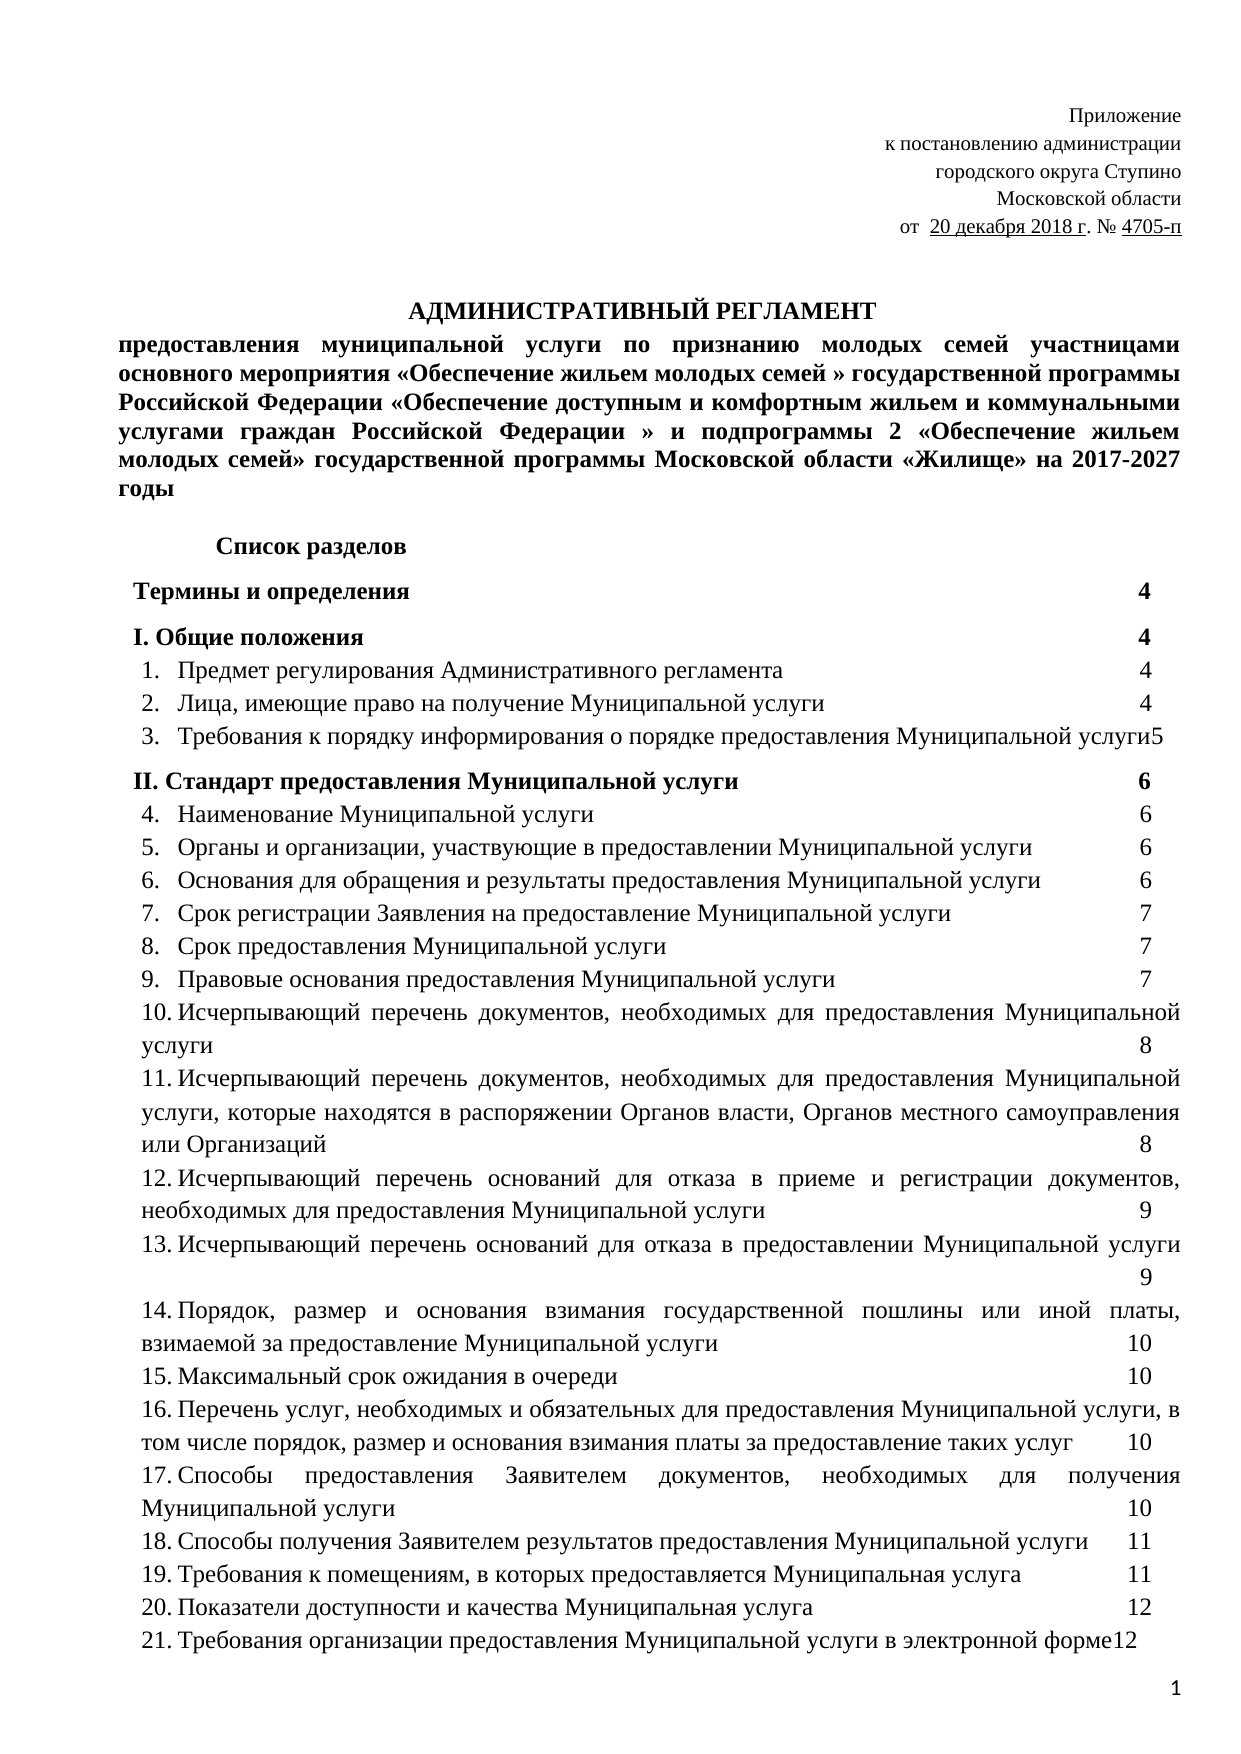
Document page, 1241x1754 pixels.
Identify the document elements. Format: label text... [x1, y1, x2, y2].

text 4. Наименование Муниципальной услуги 6 [141, 799, 1181, 828]
text II. Стандарт предоставления Муниципальной услуги 6 [133, 766, 1181, 795]
text 2. Лица, имеющие право на получение Муниципальной услуги 4 [141, 688, 1181, 717]
text 8. Срок предоставления Муниципальной услуги 7 [141, 931, 1181, 960]
text Список разделов [118, 531, 1181, 559]
text Термины и определения 4 [133, 576, 1181, 605]
text 18. Способы получения Заявителем результатов предоставления Муниципальной услуги 11 [141, 1526, 1181, 1554]
text 7. Срок регистрации Заявления на предоставление Муниципальной услуги 7 [141, 898, 1181, 927]
text 20. Показатели доступности и качества Муниципальная услуга 12 [141, 1592, 1181, 1621]
text I. Общие положения 4 [133, 622, 1181, 651]
text Приложение [118, 103, 1181, 127]
text 1. Предмет регулирования Административного регламента 4 [141, 655, 1181, 683]
text к постановлению администрации [118, 131, 1181, 155]
text 9. Правовые основания предоставления Муниципальной услуги 7 [141, 964, 1181, 993]
text 16. Перечень услуг, необходимых и обязательных для предоставления Муниципальной услуги, в том числе порядок, размер и основания взимания платы за предоставление таких услуг 10 [141, 1394, 1181, 1456]
text предоставления муниципальной услуги по признанию молодых семей участницами основного мероприятия «Обеспечение жильем молодых семей » государственной программы Российской Федерации «Обеспечение доступным и комфортным жильем и коммунальными услугами граждан Российской Федерации » и подпрограммы 2 «Обеспечение жильем молодых семей» государственной программы Московской области «Жилище» на 2017-2027 годы [118, 329, 1181, 502]
text 10. Исчерпывающий перечень документов, необходимых для предоставления Муниципальной услуги 8 [141, 997, 1181, 1059]
text городского округа Ступино [118, 159, 1181, 183]
text 3. Требования к порядку информирования о порядке предоставления Муниципальной услуги 5 [141, 721, 1181, 749]
text 12. Исчерпывающий перечень оснований для отказа в приеме и регистрации документов, необходимых для предоставления Муниципальной услуги 9 [141, 1163, 1181, 1224]
text 15. Максимальный срок ожидания в очереди 10 [141, 1361, 1181, 1389]
text 14. Порядок, размер и основания взимания государственной пошлины или иной платы, взимаемой за предоставление Муниципальной услуги 10 [141, 1295, 1181, 1356]
text Московской области [118, 186, 1181, 210]
text 19. Требования к помещениям, в которых предоставляется Муниципальная услуга 11 [141, 1559, 1181, 1588]
text АДМИНИСТРАТИВНЫЙ РЕГЛАМЕНТ [118, 296, 1166, 325]
text 5. Органы и организации, участвующие в предоставлении Муниципальной услуги 6 [141, 832, 1181, 861]
text 11. Исчерпывающий перечень документов, необходимых для предоставления Муниципальной услуги, которые находятся в распоряжении Органов власти, Органов местного самоуправления или Организаций 8 [141, 1063, 1181, 1158]
text от 20 декабря 2018 г. № 4705-п [118, 214, 1181, 238]
text 13. Исчерпывающий перечень оснований для отказа в предоставлении Муниципальной услуги 9 [141, 1229, 1181, 1290]
text 6. Основания для обращения и результаты предоставления Муниципальной услуги 6 [141, 865, 1181, 894]
text 17. Способы предоставления Заявителем документов, необходимых для получения Муниципальной услуги 10 [141, 1460, 1181, 1522]
text 21. Требования организации предоставления Муниципальной услуги в электронной форме12 [141, 1625, 1181, 1654]
